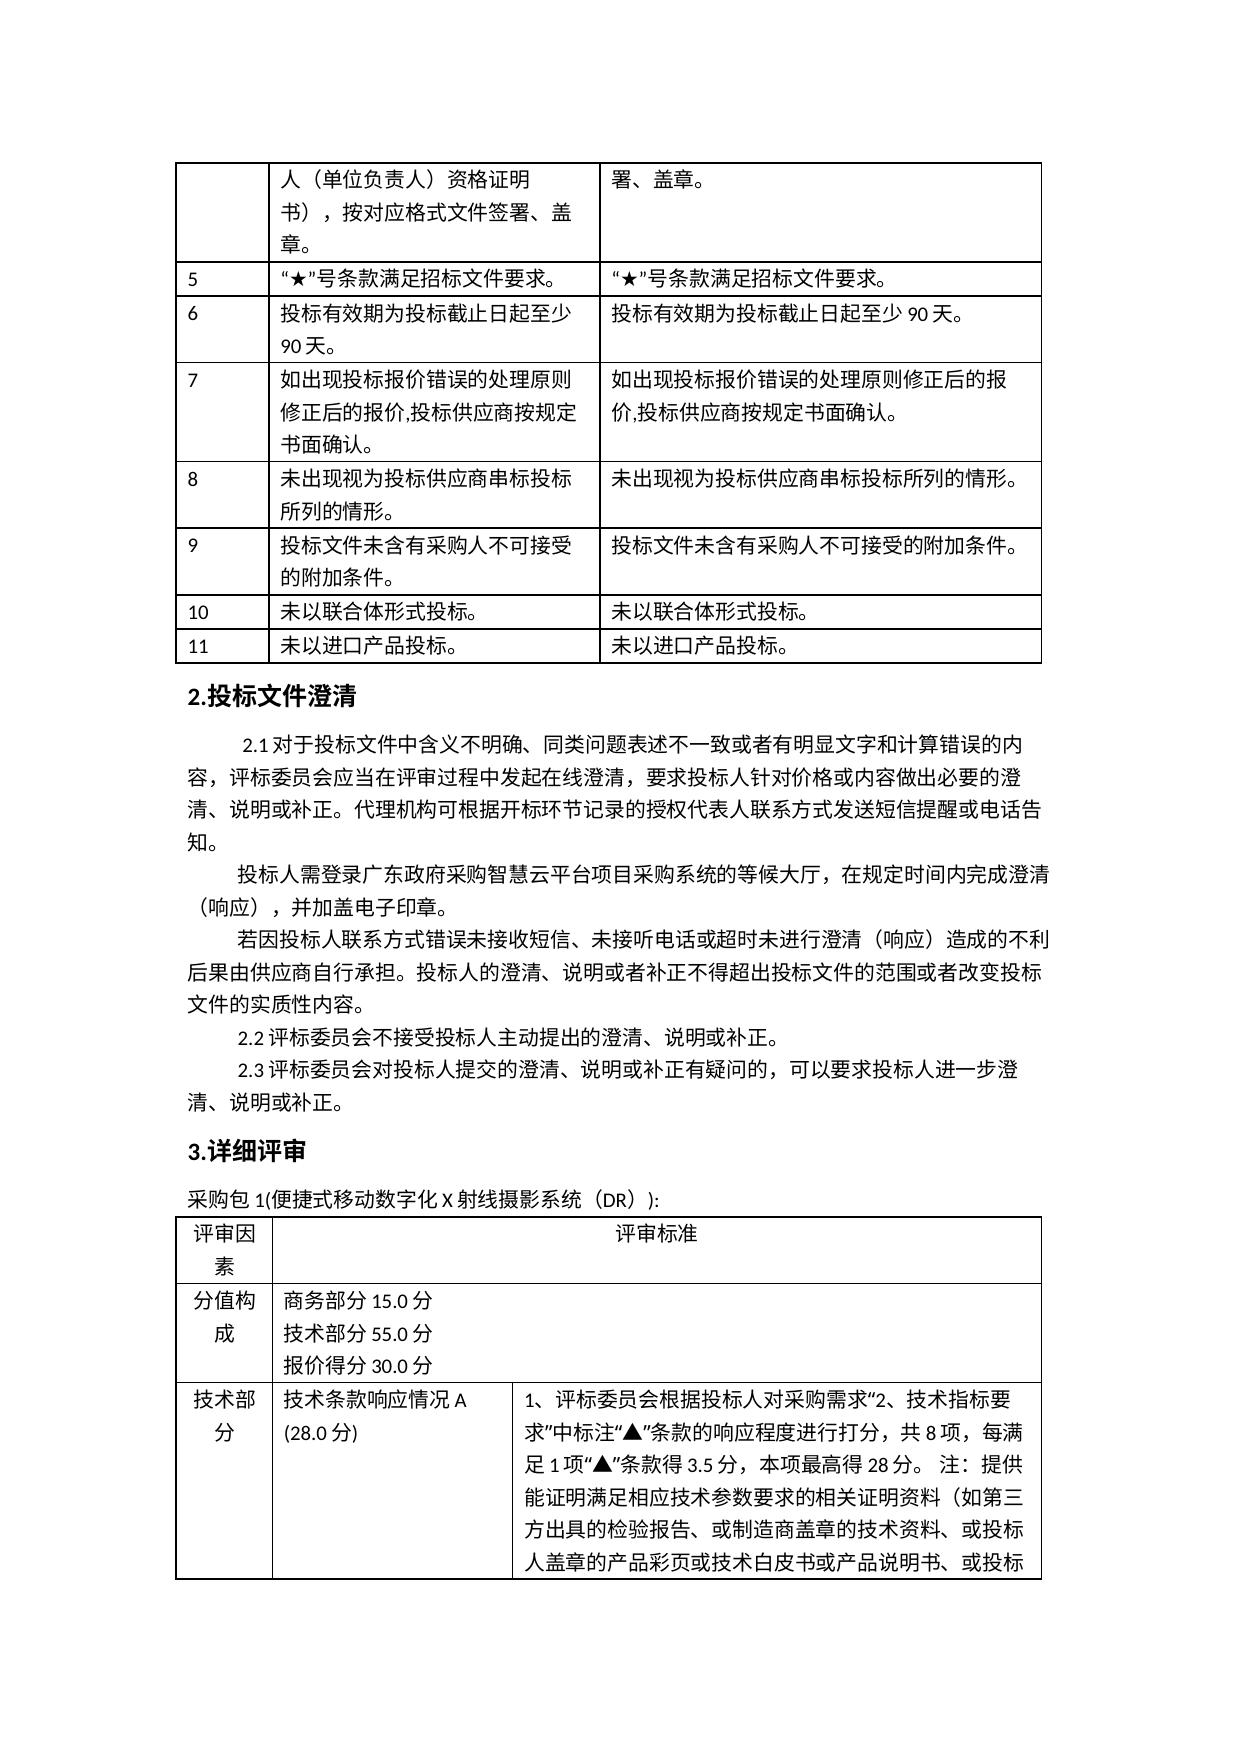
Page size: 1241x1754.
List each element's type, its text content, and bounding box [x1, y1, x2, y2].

text 2.1对于投标文件中含义不明确、同类问题表述不一致或者有明显文字和计算错误的内容，评标委员会应当在评审过程中发起在线澄清，要求投标人针对价格或内容做出必要的澄清、说明或补正。代理机构可根据开标环节记录的授权代表人联系方式发送短信提醒或电话告知。 [187, 728, 1053, 858]
table_cell 8 [177, 462, 268, 527]
text 采购包1(便捷式移动数字化X射线摄影系统（DR）): [187, 1183, 1053, 1216]
text 2.投标文件澄清 [187, 663, 1053, 728]
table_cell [270, 164, 599, 261]
text 2.3评标委员会对投标人提交的澄清、说明或补正有疑问的，可以要求投标人进一步澄清、说明或补正。 [187, 1053, 1053, 1118]
text 投标人需登录广东政府采购智慧云平台项目采购系统的等候大厅，在规定时间内完成澄清（响应），并加盖电子印章。 [187, 858, 1053, 923]
text 2.2评标委员会不接受投标人主动提出的澄清、说明或补正。 [187, 1021, 1053, 1053]
table_cell 未以进口产品投标。 [270, 630, 599, 662]
table_cell 11 [177, 630, 268, 662]
table_cell 7 [177, 363, 268, 461]
table_cell “★”号条款满足招标文件要求。 [601, 263, 1041, 295]
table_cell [601, 164, 1041, 261]
table_cell 未以联合体形式投标。 [601, 596, 1041, 628]
table_cell 6 [177, 297, 268, 362]
table_cell 4 [177, 164, 268, 261]
text 若因投标人联系方式错误未接收短信、未接听电话或超时未进行澄清（响应）造成的不利后果由供应商自行承担。投标人的澄清、说明或者补正不得超出投标文件的范围或者改变投标文件的实质性内容。 [187, 923, 1053, 1021]
table_cell 未出现视为投标供应商串标投标所列的情形。 [270, 462, 599, 527]
table_cell 如出现投标报价错误的处理原则修正后的报价,投标供应商按规定书面确认。 [270, 363, 599, 461]
table_cell 技术部分 [177, 1383, 272, 1578]
table_cell 未以联合体形式投标。 [270, 596, 599, 628]
table_cell 投标文件未含有采购人不可接受的附加条件。 [601, 529, 1041, 594]
table_cell 5 [177, 263, 268, 295]
table_cell 未出现视为投标供应商串标投标所列的情形。 [601, 462, 1041, 527]
table_cell 投标文件未含有采购人不可接受的附加条件。 [270, 529, 599, 594]
text 3.详细评审 [187, 1118, 1053, 1183]
table_cell 商务部分15.0分 技术部分55.0分 报价得分30.0分 [273, 1284, 1041, 1382]
table_cell 如出现投标报价错误的处理原则修正后的报价,投标供应商按规定书面确认。 [601, 363, 1041, 461]
table_cell 投标有效期为投标截止日起至少90天。 [270, 297, 599, 362]
table_cell 10 [177, 596, 268, 628]
table_cell 分值构成 [177, 1284, 272, 1382]
table_cell 未以进口产品投标。 [601, 630, 1041, 662]
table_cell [513, 1383, 1041, 1578]
table_cell 技术条款响应情况A (28.0分) [273, 1383, 512, 1578]
table_header 评审标准 [273, 1218, 1041, 1283]
table_cell “★”号条款满足招标文件要求。 [270, 263, 599, 295]
table_header 评审因素 [177, 1218, 272, 1283]
table_cell 9 [177, 529, 268, 594]
table_cell 投标有效期为投标截止日起至少90天。 [601, 297, 1041, 362]
